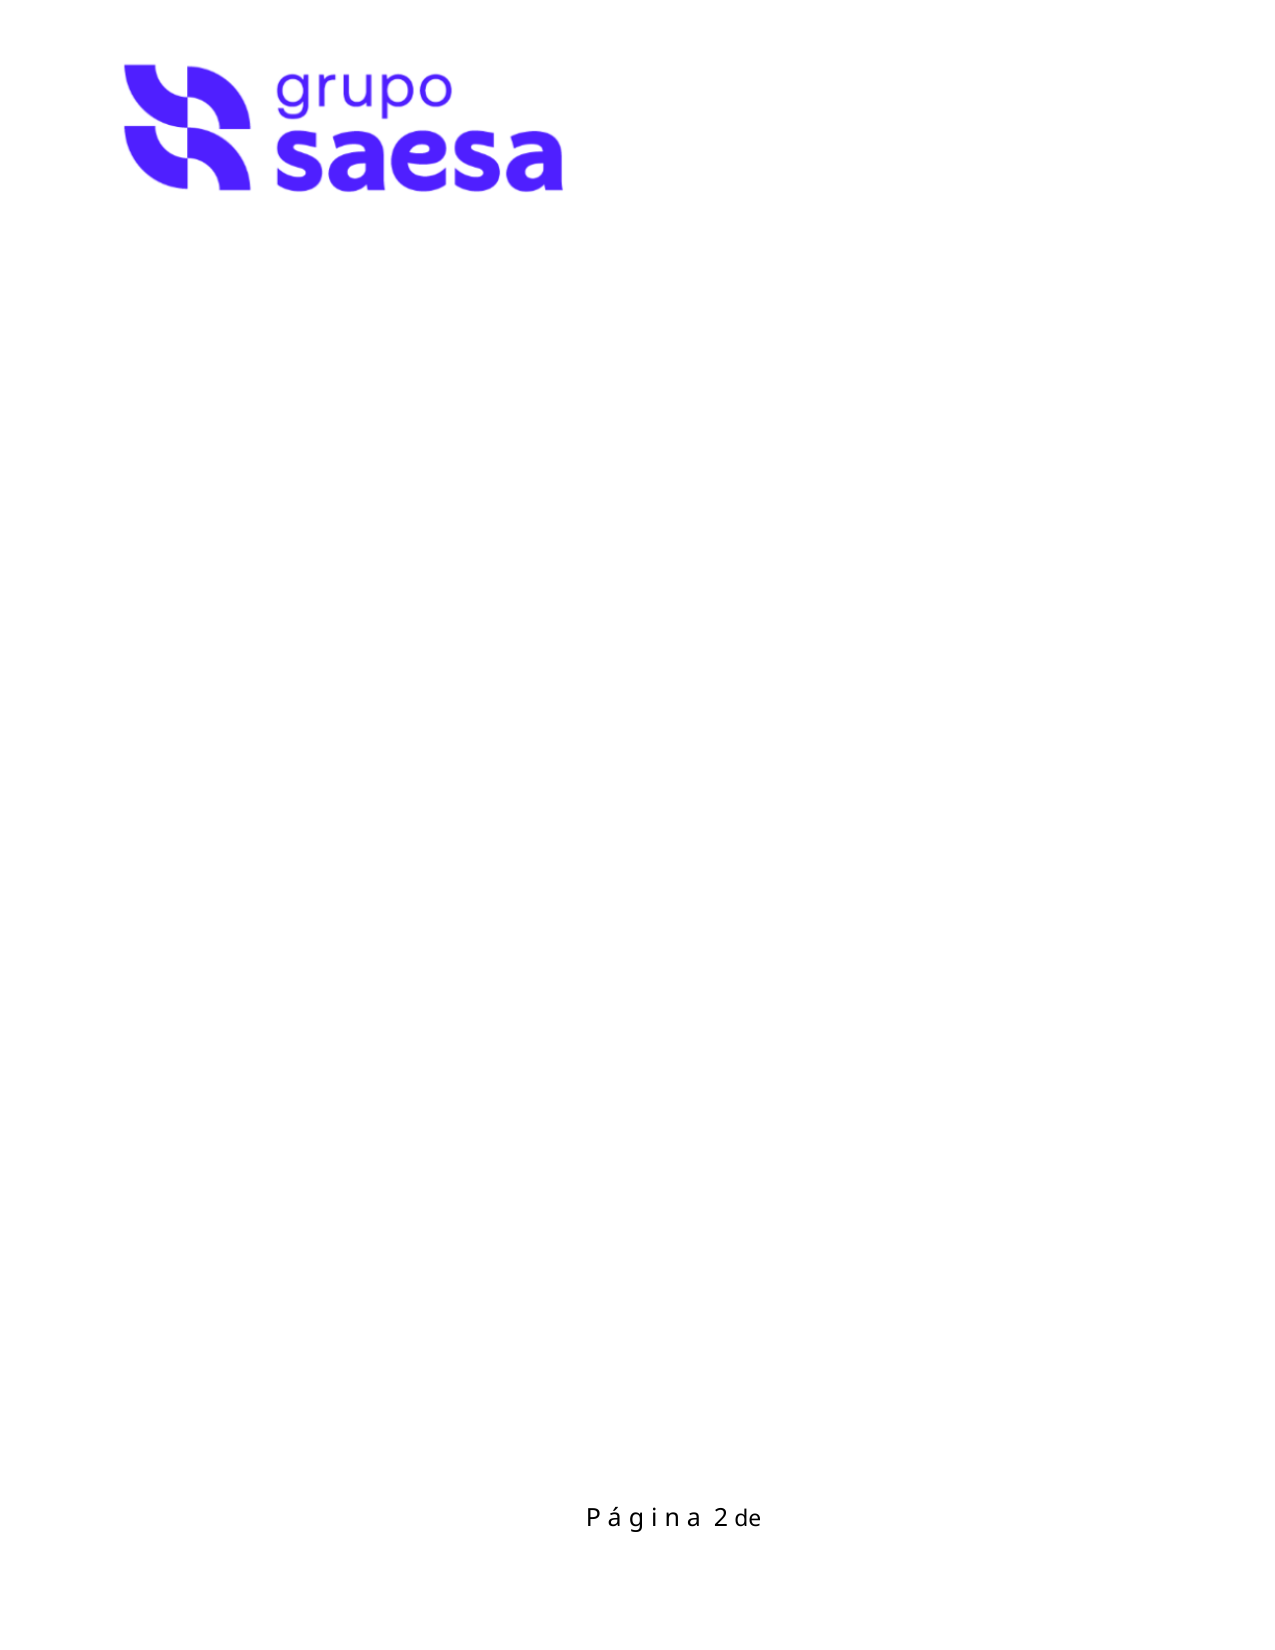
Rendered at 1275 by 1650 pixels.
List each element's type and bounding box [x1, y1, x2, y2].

picture [112, 55, 569, 196]
